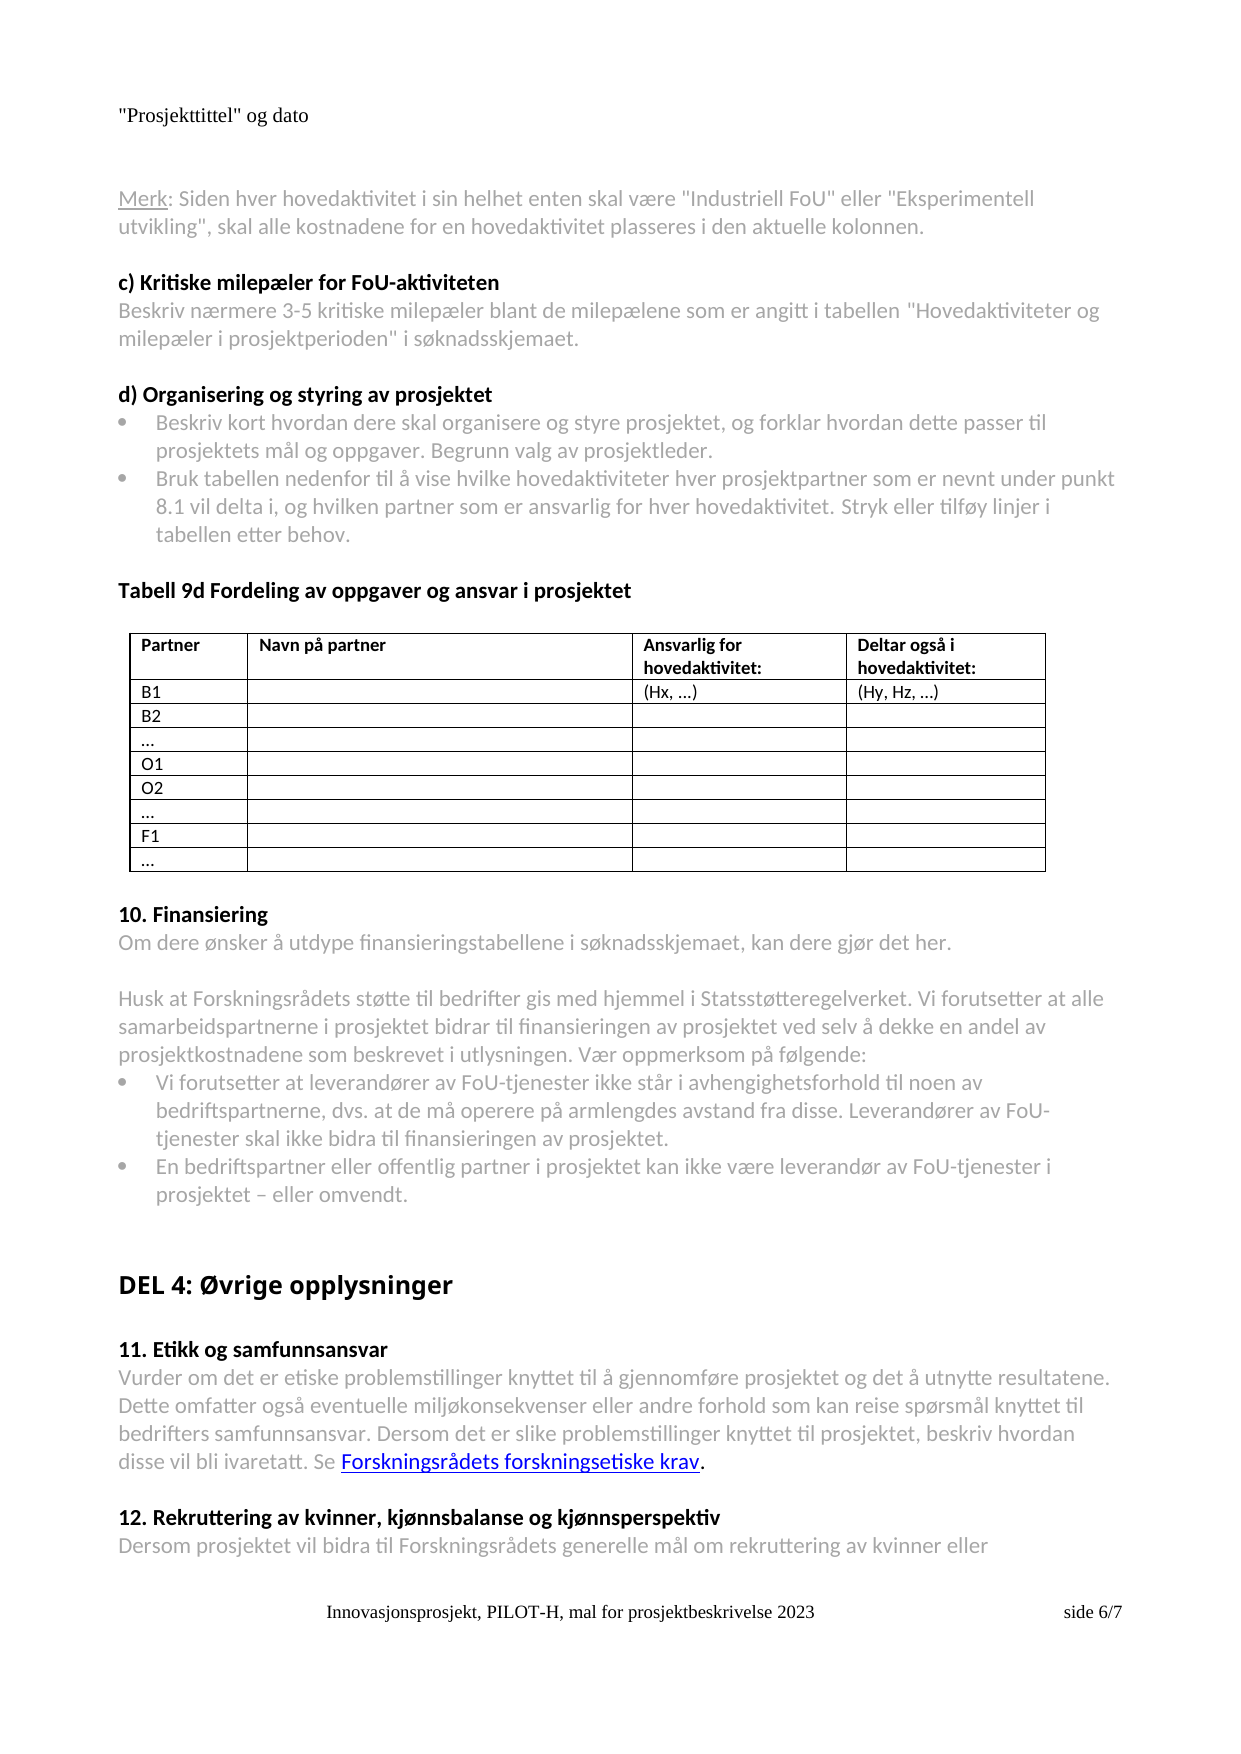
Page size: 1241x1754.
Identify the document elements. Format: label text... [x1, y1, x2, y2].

table_header Deltar også i hovedaktivitet: [847, 634, 1045, 679]
text c) Kritiske milepæler for FoU-aktiviteten [118, 268, 1122, 296]
text Husk at Forskningsrådets støtte til bedrifter gis med hjemmel i Statsstøtteregelverket. Vi forutsetter at alle samarbeidspartnerne i prosjektet bidrar til finansieringen av prosjektet ved selv å dekke en andel av prosjektkostnadene som beskrevet i utlysningen. Vær oppmerksom på følgende: [118, 984, 1122, 1068]
table_cell … [131, 800, 247, 823]
table_cell … [131, 848, 247, 871]
list Beskriv kort hvordan dere skal organisere og styre prosjektet, og forklar hvordan dette passer til prosjektets mål og oppgaver. Begrunn valg av prosjektleder. [118, 408, 1122, 464]
table_cell [847, 824, 1045, 847]
table_cell [847, 728, 1045, 751]
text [118, 1503, 1122, 1559]
table_cell [248, 704, 632, 727]
text 10. Finansiering Om dere ønsker å utdype finansieringstabellene i søknadsskjemaet, kan dere gjør det her. [118, 900, 1122, 956]
subtitle DEL 4: Øvrige opplysninger [118, 1233, 1122, 1335]
table_cell (Hx, ...) [633, 680, 846, 703]
table_cell [248, 680, 632, 703]
list Bruk tabellen nedenfor til å vise hvilke hovedaktiviteter hver prosjektpartner som er nevnt under punkt 8.1 vil delta i, og hvilken partner som er ansvarlig for hver hovedaktivitet. Stryk eller tilføy linjer i tabellen etter behov. [118, 464, 1122, 548]
table_cell B2 [131, 704, 247, 727]
text d) Organisering og styring av prosjektet [118, 380, 1122, 408]
table_cell [633, 776, 846, 799]
text Beskriv nærmere 3-5 kritiske milepæler blant de milepælene som er angitt i tabellen "Hovedaktiviteter og milepæler i prosjektperioden" i søknadsskjemaet. [118, 296, 1122, 352]
table_cell [847, 704, 1045, 727]
list En bedriftspartner eller offentlig partner i prosjektet kan ikke være leverandør av FoU-tjenester i prosjektet – eller omvendt. [118, 1152, 1122, 1208]
text Tabell 9d Fordeling av oppgaver og ansvar i prosjektet [118, 576, 1122, 604]
table_header Navn på partner [248, 634, 632, 679]
text Merk: Siden hver hovedaktivitet i sin helhet enten skal være "Industriell FoU" eller "Eksperimentell utvikling", skal alle kostnadene for en hovedaktivitet plasseres i den aktuelle kolonnen. [118, 184, 1122, 240]
table_header Partner [131, 634, 247, 679]
table_cell [633, 752, 846, 775]
table_cell F1 [131, 824, 247, 847]
table_cell [847, 848, 1045, 871]
table_cell B1 [131, 680, 247, 703]
list Vi forutsetter at leverandører av FoU-tjenester ikke står i avhengighetsforhold til noen av bedriftspartnerne, dvs. at de må operere på armlengdes avstand fra disse. Leverandører av FoU-tjenester skal ikke bidra til finansieringen av prosjektet. [118, 1068, 1122, 1152]
table_cell O1 [131, 752, 247, 775]
table_cell [248, 728, 632, 751]
table_cell [633, 728, 846, 751]
table_cell [248, 824, 632, 847]
table_cell [847, 752, 1045, 775]
table_header Ansvarlig for hovedaktivitet: [633, 634, 846, 679]
table_cell [633, 824, 846, 847]
table_cell [633, 800, 846, 823]
table_cell [248, 752, 632, 775]
table_cell [847, 776, 1045, 799]
table_cell [633, 848, 846, 871]
table_cell … [131, 728, 247, 751]
table_cell [248, 848, 632, 871]
table_cell [248, 776, 632, 799]
table_cell [248, 800, 632, 823]
text 11. Etikk og samfunnsansvar Vurder om det er etiske problemstillinger knyttet til å gjennomføre prosjektet og det å utnytte resultatene. Dette omfatter også eventuelle miljøkonsekvenser eller andre forhold som kan reise spørsmål knyttet til bedrifters samfunnsansvar. Dersom det er slike problemstillinger knyttet til prosjektet, beskriv hvordan disse vil bli ivaretatt. Se Forskningsrådets forskningsetiske krav. [118, 1335, 1122, 1476]
table_cell [847, 800, 1045, 823]
table_cell (Hy, Hz, …) [847, 680, 1045, 703]
table_cell [633, 704, 846, 727]
table_cell O2 [131, 776, 247, 799]
